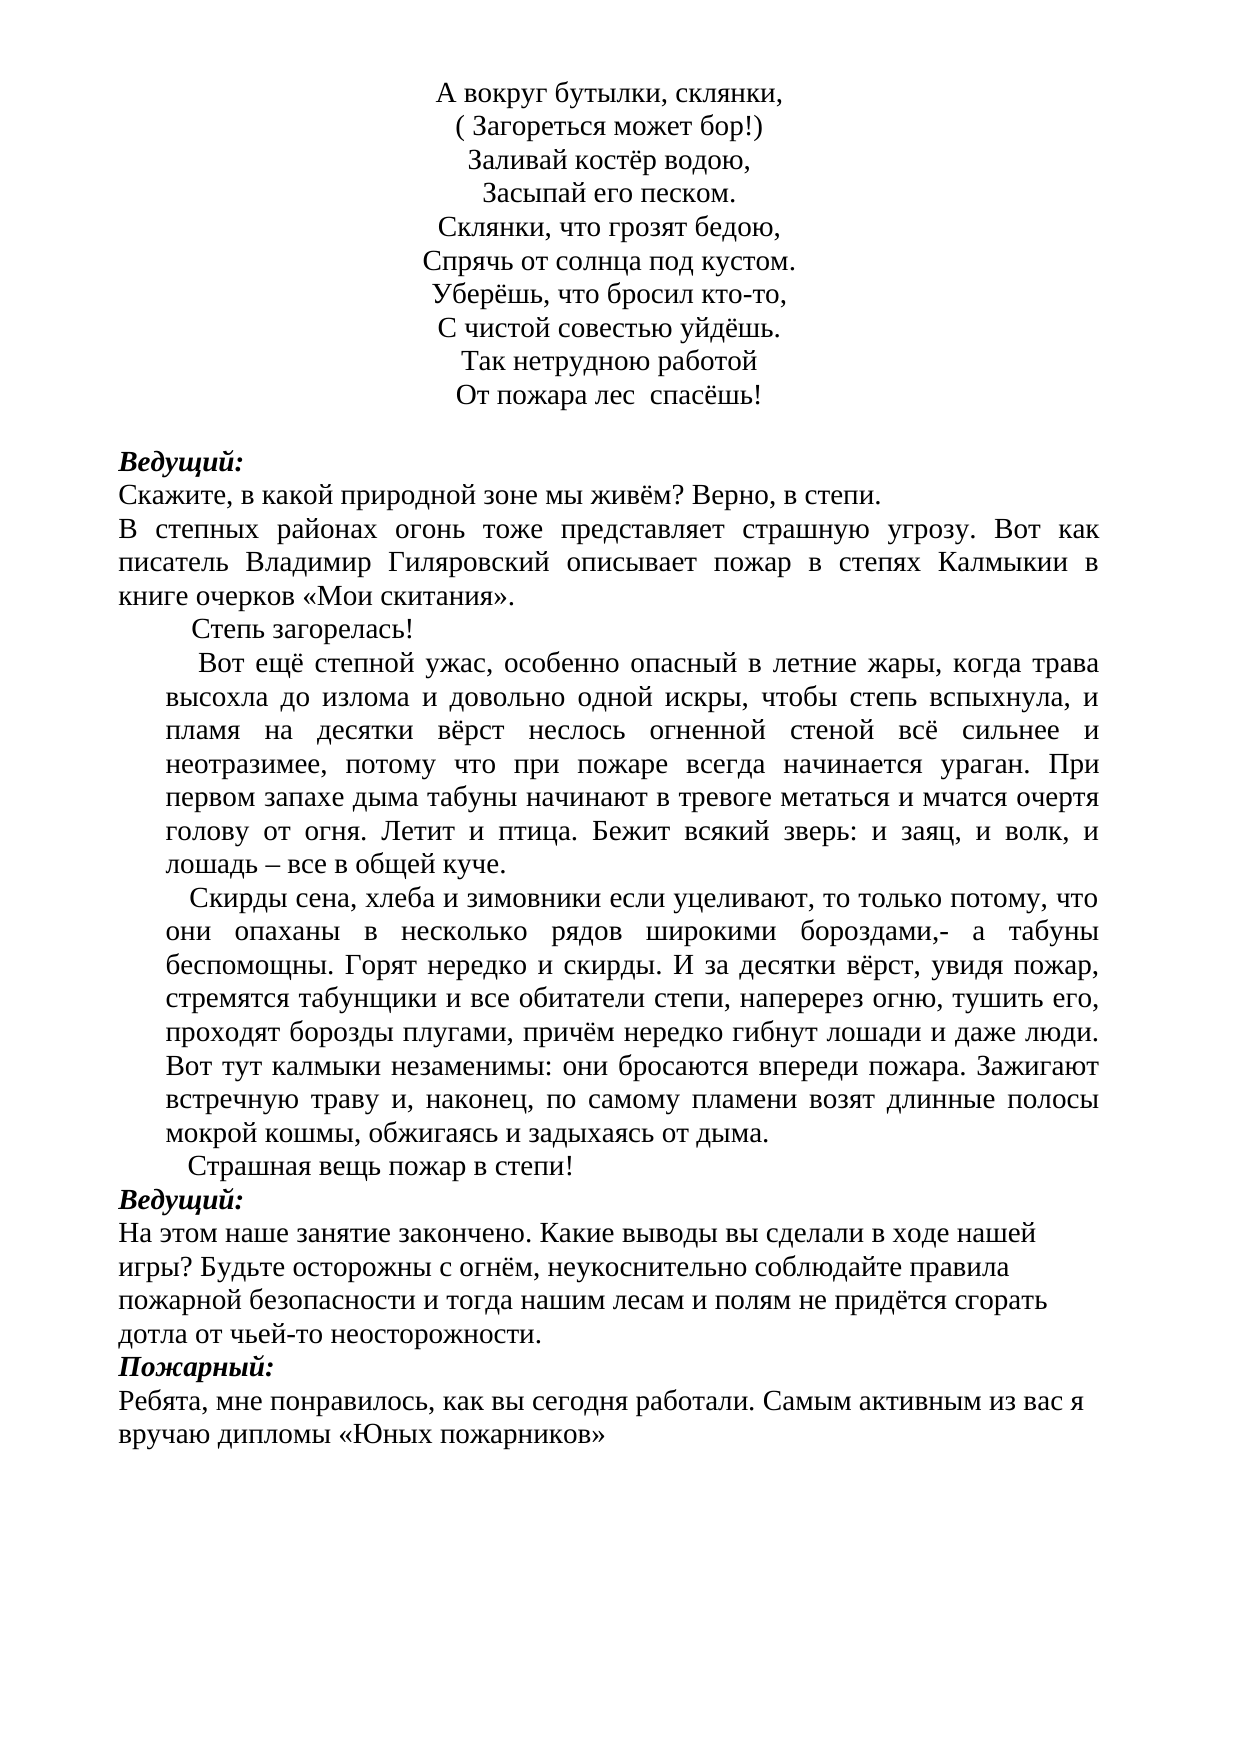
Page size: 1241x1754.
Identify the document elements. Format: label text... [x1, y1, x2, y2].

text Вот ещё степной ужас, особенно опасный в летние жары, когда трава высохла до излома и довольно одной искры, чтобы степь вспыхнула, и пламя на десятки вёрст неслось огненной стеной всё сильнее и неотразимее, потому что при пожаре всегда начинается ураган. При первом запахе дыма табуны начинают в тревоге метаться и мчатся очертя голову от огня. Летит и птица. Бежит всякий зверь: и заяц, и волк, и лошадь – все в общей куче. [165, 645, 1100, 880]
text Спрячь от солнца под кустом. [118, 243, 1100, 276]
text На этом наше занятие закончено. Какие выводы вы сделали в ходе нашей игры? Будьте осторожны с огнём, неукоснительно соблюдайте правила пожарной безопасности и тогда нашим лесам и полям не придётся сгорать дотла от чьей-то неосторожности. [118, 1215, 1100, 1349]
text А вокруг бутылки, склянки, [118, 75, 1100, 108]
text Склянки, что грозят бедою, [118, 209, 1100, 243]
text В степных районах огонь тоже представляет страшную угрозу. Вот как писатель Владимир Гиляровский описывает пожар в степях Калмыкии в книге очерков «Мои скитания». [118, 511, 1100, 612]
text Пожарный: [118, 1349, 1100, 1383]
text Заливай костёр водою, [118, 142, 1100, 176]
text Страшная вещь пожар в степи! [165, 1148, 1100, 1182]
text Скирды сена, хлеба и зимовники если уцеливают, то только потому, что они опаханы в несколько рядов широкими бороздами,- а табуны беспомощны. Горят нередко и скирды. И за десятки вёрст, увидя пожар, стремятся табунщики и все обитатели степи, наперерез огню, тушить его, проходят борозды плугами, причём нередко гибнут лошади и даже люди. Вот тут калмыки незаменимы: они бросаются впереди пожара. Зажигают встречную траву и, наконец, по самому пламени возят длинные полосы мокрой кошмы, обжигаясь и задыхаясь от дыма. [165, 880, 1100, 1148]
text Уберёшь, что бросил кто-то, [118, 276, 1100, 310]
text Засыпай его песком. [118, 176, 1100, 209]
text Ведущий: [118, 444, 1100, 477]
text Так нетрудною работой [118, 343, 1100, 377]
text Скажите, в какой природной зоне мы живём? Верно, в степи. [118, 477, 1100, 511]
text ( Загореться может бор!) [118, 108, 1100, 142]
text С чистой совестью уйдёшь. [118, 310, 1100, 343]
text Степь загорелась! [118, 612, 1100, 645]
text От пожара лес спасёшь! [118, 377, 1100, 410]
text Ребята, мне понравилось, как вы сегодня работали. Самым активным из вас я вручаю дипломы «Юных пожарников» [118, 1383, 1100, 1450]
text Ведущий: [118, 1182, 1100, 1215]
